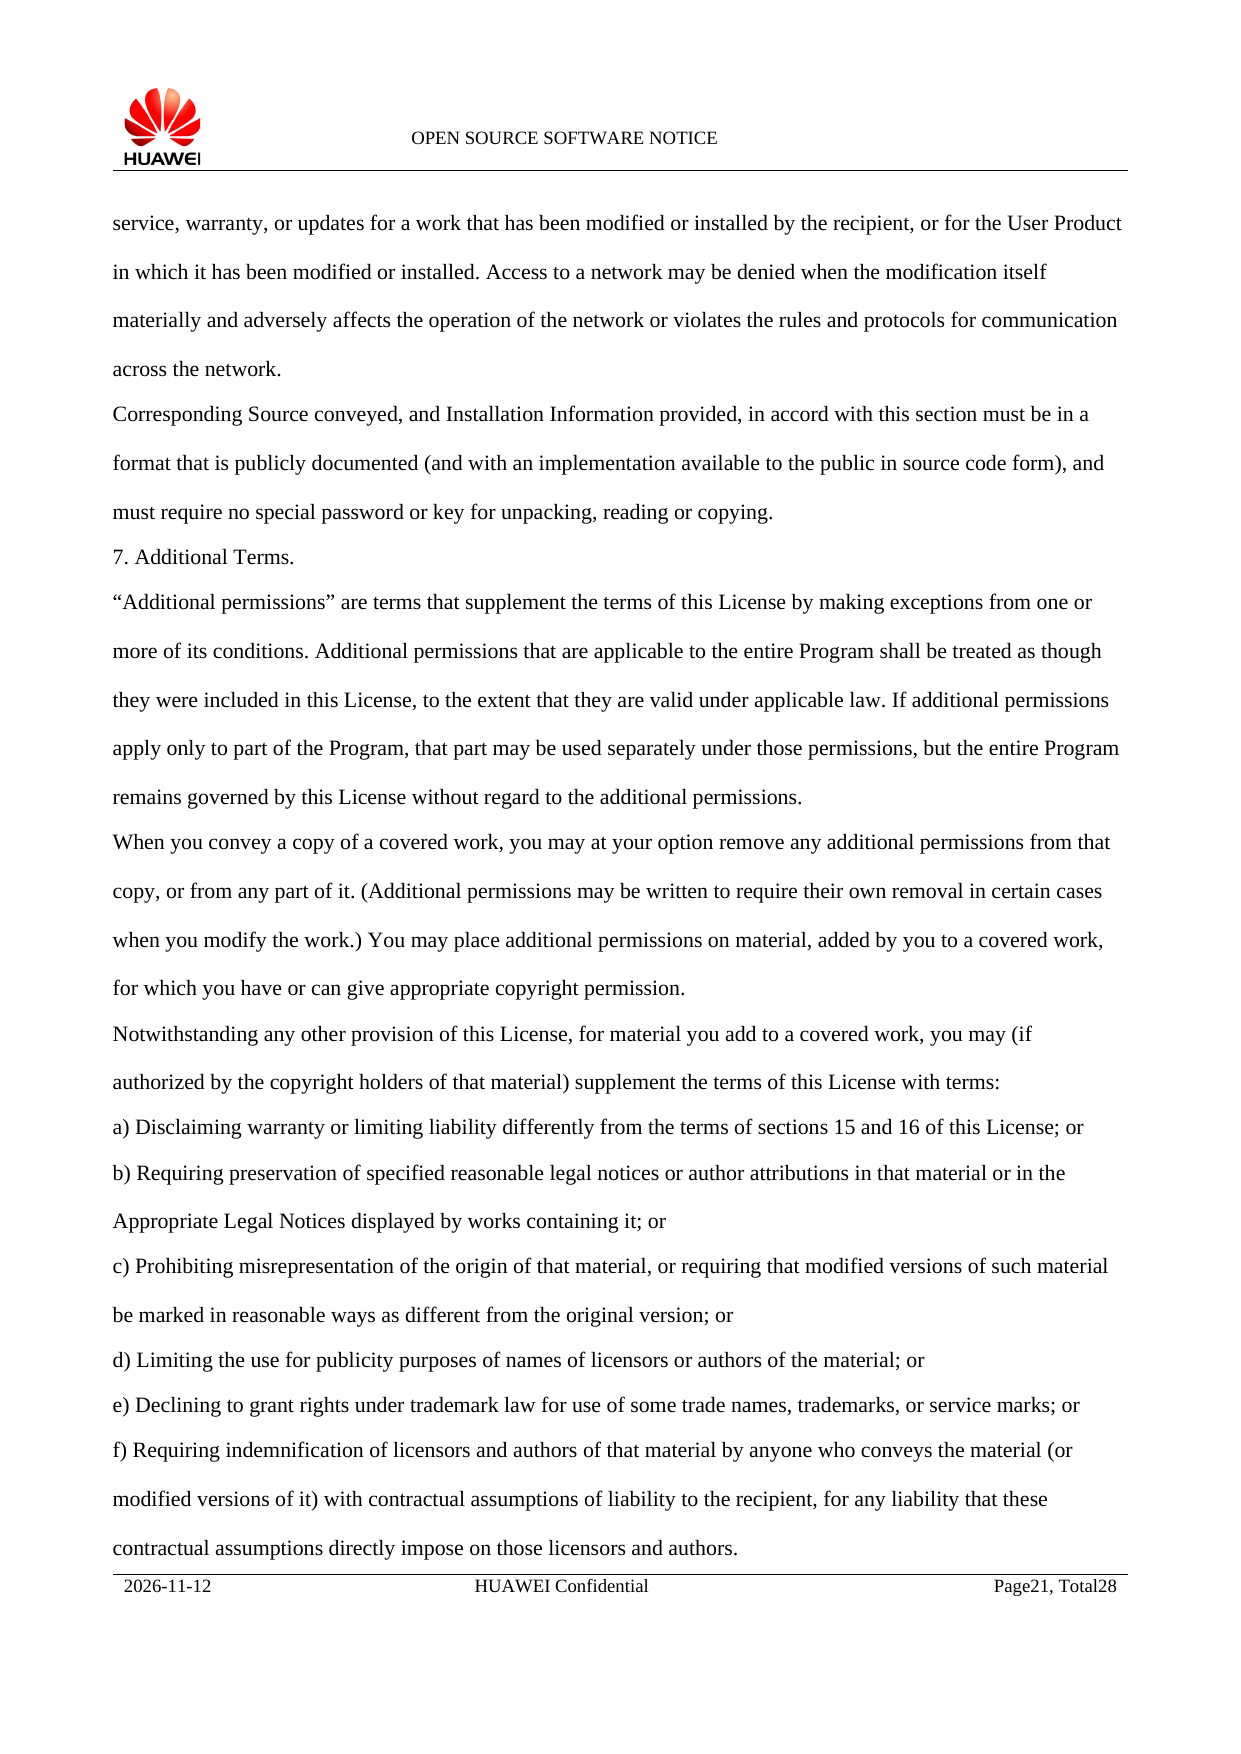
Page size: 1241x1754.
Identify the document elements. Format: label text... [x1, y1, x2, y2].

text Notwithstanding any other provision of this License, for material you add to a covered work, you may (if authorized by the copyright holders of that material) supplement the terms of this License with terms: [112, 1017, 1128, 1098]
text b) Requiring preservation of specified reasonable legal notices or author attributions in that material or in the Appropriate Legal Notices displayed by works containing it; or [112, 1156, 1128, 1237]
picture [124, 88, 201, 165]
text Corresponding Source conveyed, and Installation Information provided, in accord with this section must be in a format that is publicly documented (and with an implementation available to the public in source code form), and must require no special password or key for unpacking, reading or copying. [112, 398, 1128, 528]
text 7. Additional Terms. [112, 540, 1128, 573]
text “Additional permissions” are terms that supplement the terms of this License by making exceptions from one or more of its conditions. Additional permissions that are applicable to the entire Program shall be treated as though they were included in this License, to the extent that they are valid under applicable law. If additional permissions apply only to part of the Program, that part may be used separately under those permissions, but the entire Program remains governed by this License without regard to the additional permissions. [112, 585, 1128, 813]
text a) Disclaiming warranty or limiting liability differently from the terms of sections 15 and 16 of this License; or [112, 1111, 1128, 1143]
text c) Prohibiting misrepresentation of the origin of that material, or requiring that modified versions of such material be marked in reasonable ways as different from the original version; or [112, 1250, 1128, 1331]
text When you convey a copy of a covered work, you may at your option remove any additional permissions from that copy, or from any part of it. (Additional permissions may be written to require their own removal in certain cases when you modify the work.) You may place additional permissions on material, added by you to a covered work, for which you have or can give appropriate copyright permission. [112, 826, 1128, 1004]
text f) Requiring indemnification of licensors and authors of that material by anyone who conveys the material (or modified versions of it) with contractual assumptions of liability to the recipient, for any liability that these contractual assumptions directly impose on those licensors and authors. [112, 1434, 1128, 1564]
text d) Limiting the use for publicity purposes of names of licensors or authors of the material; or [112, 1343, 1128, 1376]
text e) Declining to grant rights under trademark law for use of some trade names, trademarks, or service marks; or [112, 1389, 1128, 1421]
